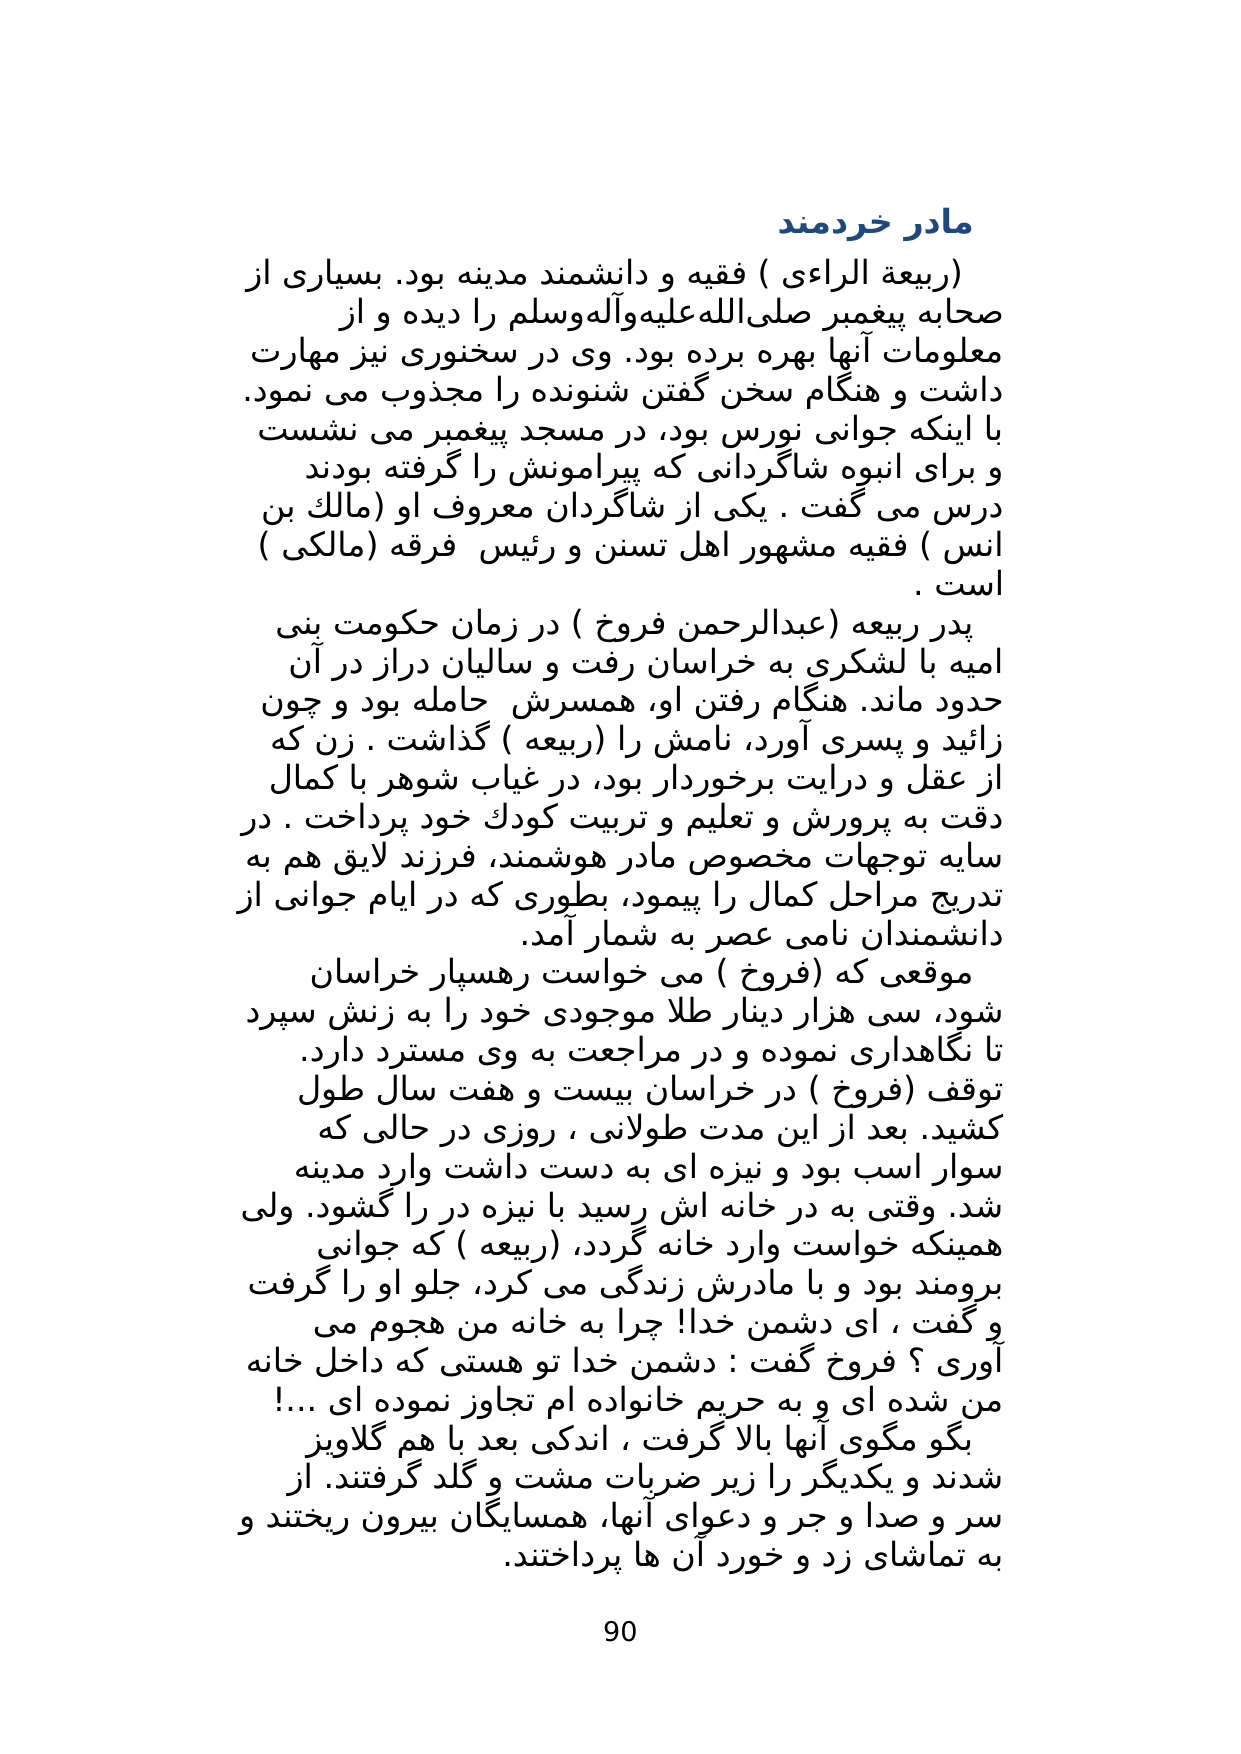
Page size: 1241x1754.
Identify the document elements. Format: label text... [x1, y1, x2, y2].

subtitle مادر خردمند [236, 202, 1004, 241]
text پدر ربيعه (عبدالرحمن فروخ ) در زمان حكومت بنى اميه با لشكرى به خراسان رفت و ساليان دراز در آن حدود ماند. هنگام رفتن او، همسرش ‍ حامله بود و چون زائيد و پسرى آورد، نامش را (ربيعه ) گذاشت . زن كه از عقل و درايت برخوردار بود، در غياب شوهر با كمال دقت به پرورش و تعليم و تربيت كودك خود پرداخت . در سايه توجهات مخصوص مادر هوشمند، فرزند لايق هم به تدريج مراحل كمال را پيمود، بطورى كه در ايام جوانى از دانشمندان نامى عصر به شمار آمد. [236, 603, 1004, 953]
text موقعى كه (فروخ ) مى خواست رهسپار خراسان شود، سى هزار دينار طلا موجودى خود را به زنش سپرد تا نگاهدارى نموده و در مراجعت به وى مسترد دارد. توقف (فروخ ) در خراسان بيست و هفت سال طول كشيد. بعد از اين مدت طولانى ، روزى در حالى كه سوار اسب بود و نيزه اى به دست داشت وارد مدينه شد. وقتى به در خانه اش رسيد با نيزه در را گشود. ولى همينكه خواست وارد خانه گردد، (ربيعه ) كه جوانى برومند بود و با مادرش زندگى مى كرد، جلو او را گرفت و گفت ، اى دشمن خدا! چرا به خانه من هجوم مى آورى ؟ فروخ گفت : دشمن خدا تو هستى كه داخل خانه من شده اى و به حريم خانواده ام تجاوز نموده اى ...! [236, 953, 1004, 1419]
text بگو مگوى آنها بالا گرفت ، اندكى بعد با هم گلاويز شدند و يكديگر را زير ضربات مشت و گلد گرفتند. از سر و صدا و جر و دعواى آنها، همسايگان بيرون ريختند و به تماشاى زد و خورد آن ها پرداختند. [236, 1419, 1004, 1574]
text (ربيعة الراءى ) فقيه و دانشمند مدينه بود. بسيارى از صحابه پيغمبر صلى‌الله‌عليه‌وآله‌وسلم را ديده و از معلومات آنها بهره برده بود. وى در سخنورى نيز مهارت داشت و هنگام سخن گفتن شنونده را مجذوب مى نمود. با اينكه جوانى نورس بود، در مسجد پيغمبر مى نشست و براى انبوه شاگردانى كه پيرامونش را گرفته بودند درس مى گفت . يكى از شاگردان معروف او (مالك بن انس ) فقيه مشهور اهل تسنن و رئيس ‍ فرقه (مالكى ) است . [236, 253, 1004, 603]
